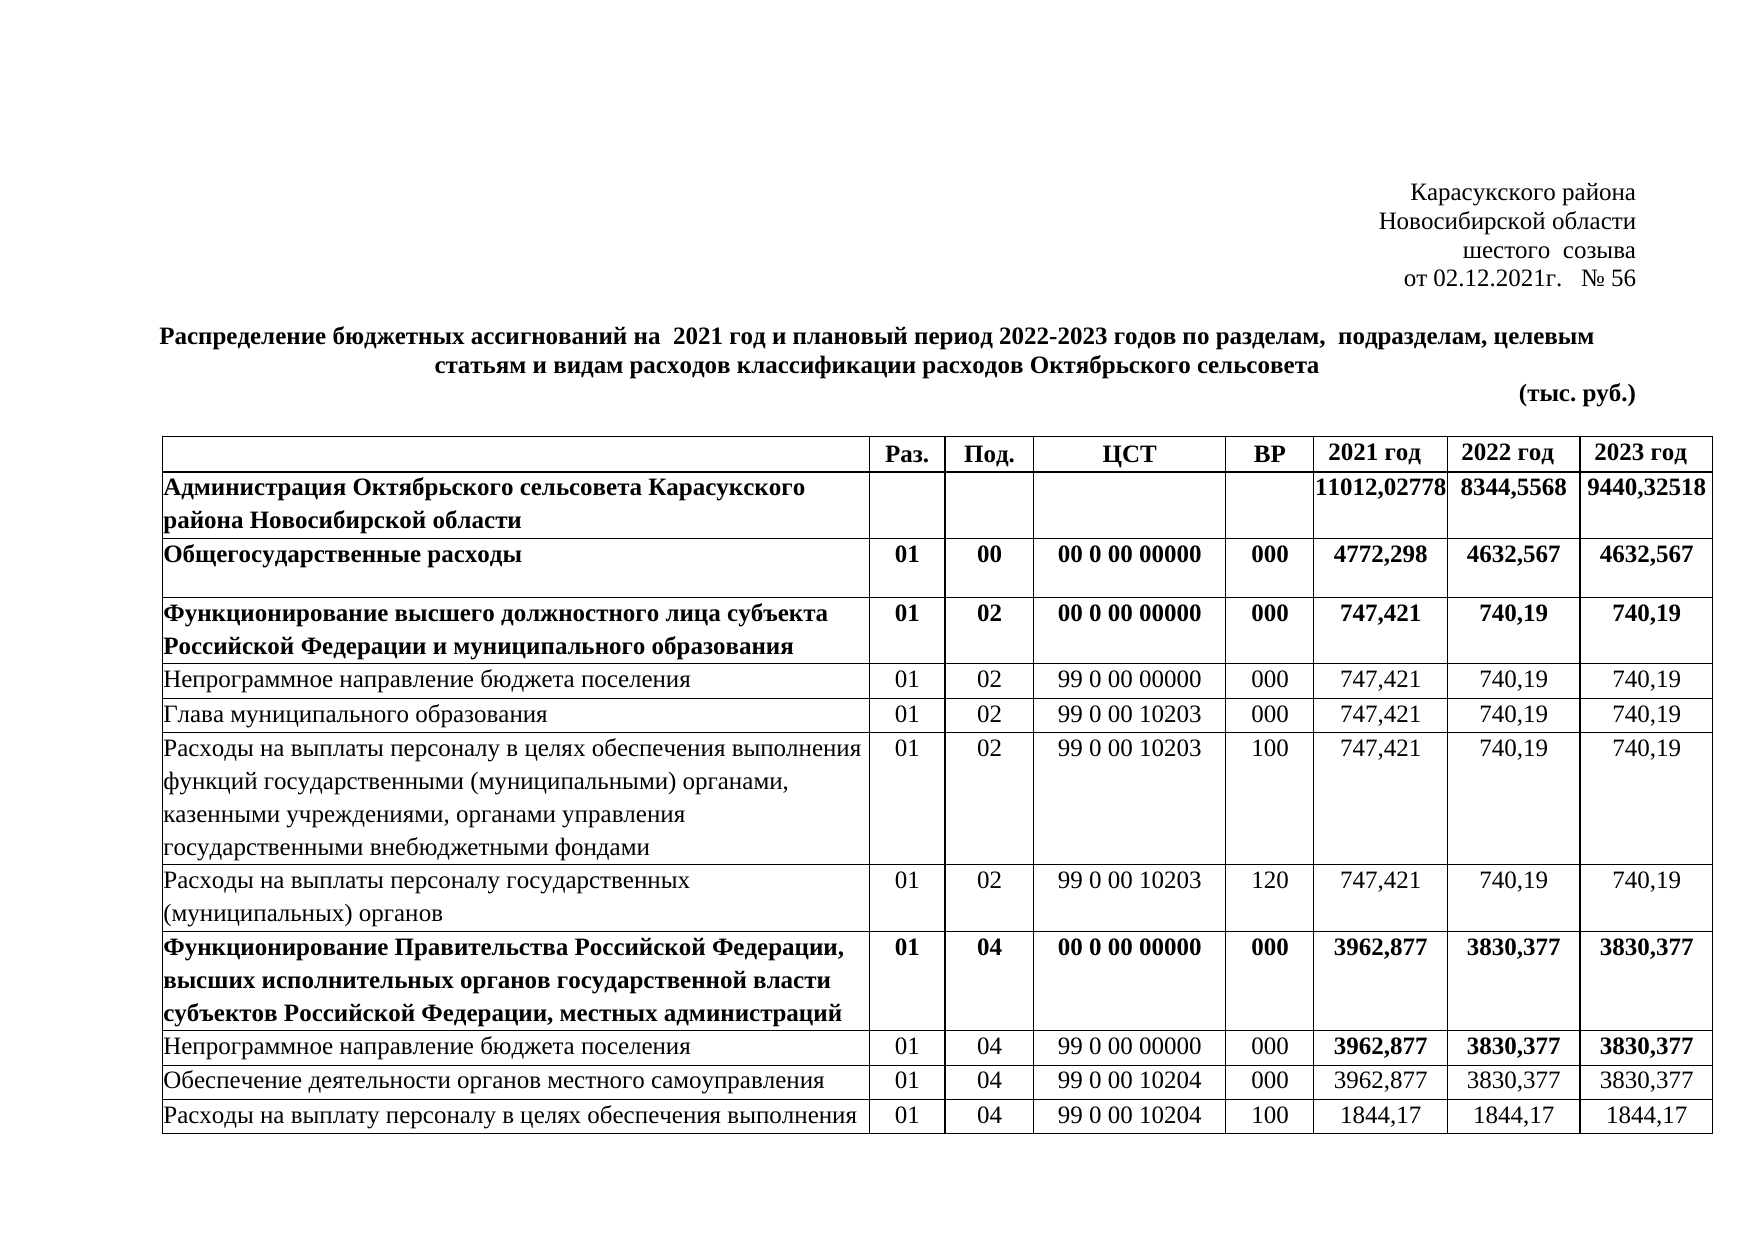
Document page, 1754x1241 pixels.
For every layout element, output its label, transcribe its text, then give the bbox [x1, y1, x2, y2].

table_cell 747,421 [1314, 733, 1447, 864]
table_cell 99 0 00 10204 [1034, 1100, 1225, 1133]
table_cell 3830,377 [1448, 932, 1579, 1030]
table_cell 000 [1226, 932, 1313, 1030]
table_cell 747,421 [1314, 865, 1447, 931]
table_cell 02 [946, 699, 1033, 732]
table_header Под. [946, 437, 1033, 471]
table_cell 000 [1226, 664, 1313, 698]
table_cell 02 [946, 865, 1033, 931]
table_cell 02 [946, 598, 1033, 663]
table_cell 04 [946, 1031, 1033, 1064]
table_cell 4632,567 [1581, 539, 1712, 597]
table_cell 11012,02778 [1314, 473, 1447, 538]
table_cell 3962,877 [1314, 1066, 1447, 1099]
table_cell 99 0 00 10203 [1034, 699, 1225, 732]
table_cell 120 [1226, 865, 1313, 931]
text (тыс. руб.) [118, 378, 1636, 407]
table_cell 740,19 [1448, 664, 1579, 698]
table_cell 8344,5568 [1448, 473, 1579, 538]
table_cell 01 [870, 1100, 944, 1133]
table_cell [870, 473, 944, 538]
table_cell 740,19 [1448, 733, 1579, 864]
table_cell Функционирование высшего должностного лица субъекта Российской Федерации и муниципального образования [163, 598, 869, 663]
table_cell 4632,567 [1448, 539, 1579, 597]
table_header 2022 год [1448, 437, 1579, 471]
table_cell 02 [946, 733, 1033, 864]
table_cell 000 [1226, 1031, 1313, 1064]
table_cell 01 [870, 699, 944, 732]
table_cell 9440,32518 [1581, 473, 1712, 538]
table_cell 740,19 [1581, 733, 1712, 864]
table_cell Непрограммное направление бюджета поселения [163, 664, 869, 698]
table_cell 3830,377 [1448, 1066, 1579, 1099]
table_cell 740,19 [1448, 699, 1579, 732]
table_cell [1226, 473, 1313, 538]
table_cell 747,421 [1314, 598, 1447, 663]
table_cell Администрация Октябрьского сельсовета Карасукского района Новосибирской области [163, 473, 869, 538]
table_cell 000 [1226, 539, 1313, 597]
table_cell 1844,17 [1581, 1100, 1712, 1133]
table_cell 3962,877 [1314, 932, 1447, 1030]
table_cell 01 [870, 664, 944, 698]
table_cell 99 0 00 10204 [1034, 1066, 1225, 1099]
table_cell 00 [946, 539, 1033, 597]
table_cell 4772,298 [1314, 539, 1447, 597]
table_cell 740,19 [1448, 598, 1579, 663]
table_cell 01 [870, 598, 944, 663]
table_cell 747,421 [1314, 699, 1447, 732]
table_cell 3830,377 [1581, 1066, 1712, 1099]
table_cell [1034, 473, 1225, 538]
table_cell 740,19 [1581, 598, 1712, 663]
table_cell 01 [870, 733, 944, 864]
text от 02.12.2021г. № 56 [118, 263, 1636, 292]
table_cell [163, 1100, 869, 1133]
table_cell 99 0 00 10203 [1034, 733, 1225, 864]
table_cell Непрограммное направление бюджета поселения [163, 1031, 869, 1064]
table_cell 01 [870, 1066, 944, 1099]
table_cell 04 [946, 1066, 1033, 1099]
table_cell 01 [870, 539, 944, 597]
table_cell [946, 473, 1033, 538]
table_cell 000 [1226, 699, 1313, 732]
table_cell 3830,377 [1581, 1031, 1712, 1064]
table_cell 01 [870, 932, 944, 1030]
text Карасукского района Новосибирской области [118, 177, 1636, 235]
table_cell 000 [1226, 1066, 1313, 1099]
table_cell 3962,877 [1314, 1031, 1447, 1064]
table_cell 04 [946, 932, 1033, 1030]
table_cell 740,19 [1581, 699, 1712, 732]
table_cell 99 0 00 10203 [1034, 865, 1225, 931]
table_cell 1844,17 [1448, 1100, 1579, 1133]
table_cell 02 [946, 664, 1033, 698]
table_cell 00 0 00 00000 [1034, 598, 1225, 663]
table_cell 1844,17 [1314, 1100, 1447, 1133]
table_cell 100 [1226, 733, 1313, 864]
table_cell 04 [946, 1100, 1033, 1133]
table_cell Расходы на выплаты персоналу государственных (муниципальных) органов [163, 865, 869, 931]
table_cell 3830,377 [1448, 1031, 1579, 1064]
table_cell 01 [870, 865, 944, 931]
table_cell 00 0 00 00000 [1034, 539, 1225, 597]
text Распределение бюджетных ассигнований на 2021 год и плановый период 2022-2023 годов по разделам, подразделам, целевым статьям и видам расходов классификации расходов Октябрьского сельсовета [118, 321, 1636, 378]
table_header [163, 437, 869, 471]
table_cell 740,19 [1581, 865, 1712, 931]
table_cell Функционирование Правительства Российской Федерации, высших исполнительных органов государственной власти субъектов Российской Федерации, местных администраций [163, 932, 869, 1030]
table_cell Обеспечение деятельности органов местного самоуправления [163, 1066, 869, 1099]
table_cell Глава муниципального образования [163, 699, 869, 732]
table_cell Общегосударственные расходы [163, 539, 869, 597]
table_header Раз. [870, 437, 944, 471]
table_cell 740,19 [1448, 865, 1579, 931]
table_cell 3830,377 [1581, 932, 1712, 1030]
text шестого созыва [118, 235, 1636, 263]
table_cell 99 0 00 00000 [1034, 664, 1225, 698]
table_header 2021 год [1314, 437, 1447, 471]
table_header ЦСТ [1034, 437, 1225, 471]
table_cell 747,421 [1314, 664, 1447, 698]
table_cell 000 [1226, 598, 1313, 663]
table_cell 100 [1226, 1100, 1313, 1133]
table_header 2023 год [1581, 437, 1712, 471]
table_cell 00 0 00 00000 [1034, 932, 1225, 1030]
table_cell 99 0 00 00000 [1034, 1031, 1225, 1064]
table_header ВР [1226, 437, 1313, 471]
table_cell 01 [870, 1031, 944, 1064]
table_cell Расходы на выплаты персоналу в целях обеспечения выполнения функций государственными (муниципальными) органами, казенными учреждениями, органами управления государственными внебюджетными фондами [163, 733, 869, 864]
table_cell 740,19 [1581, 664, 1712, 698]
